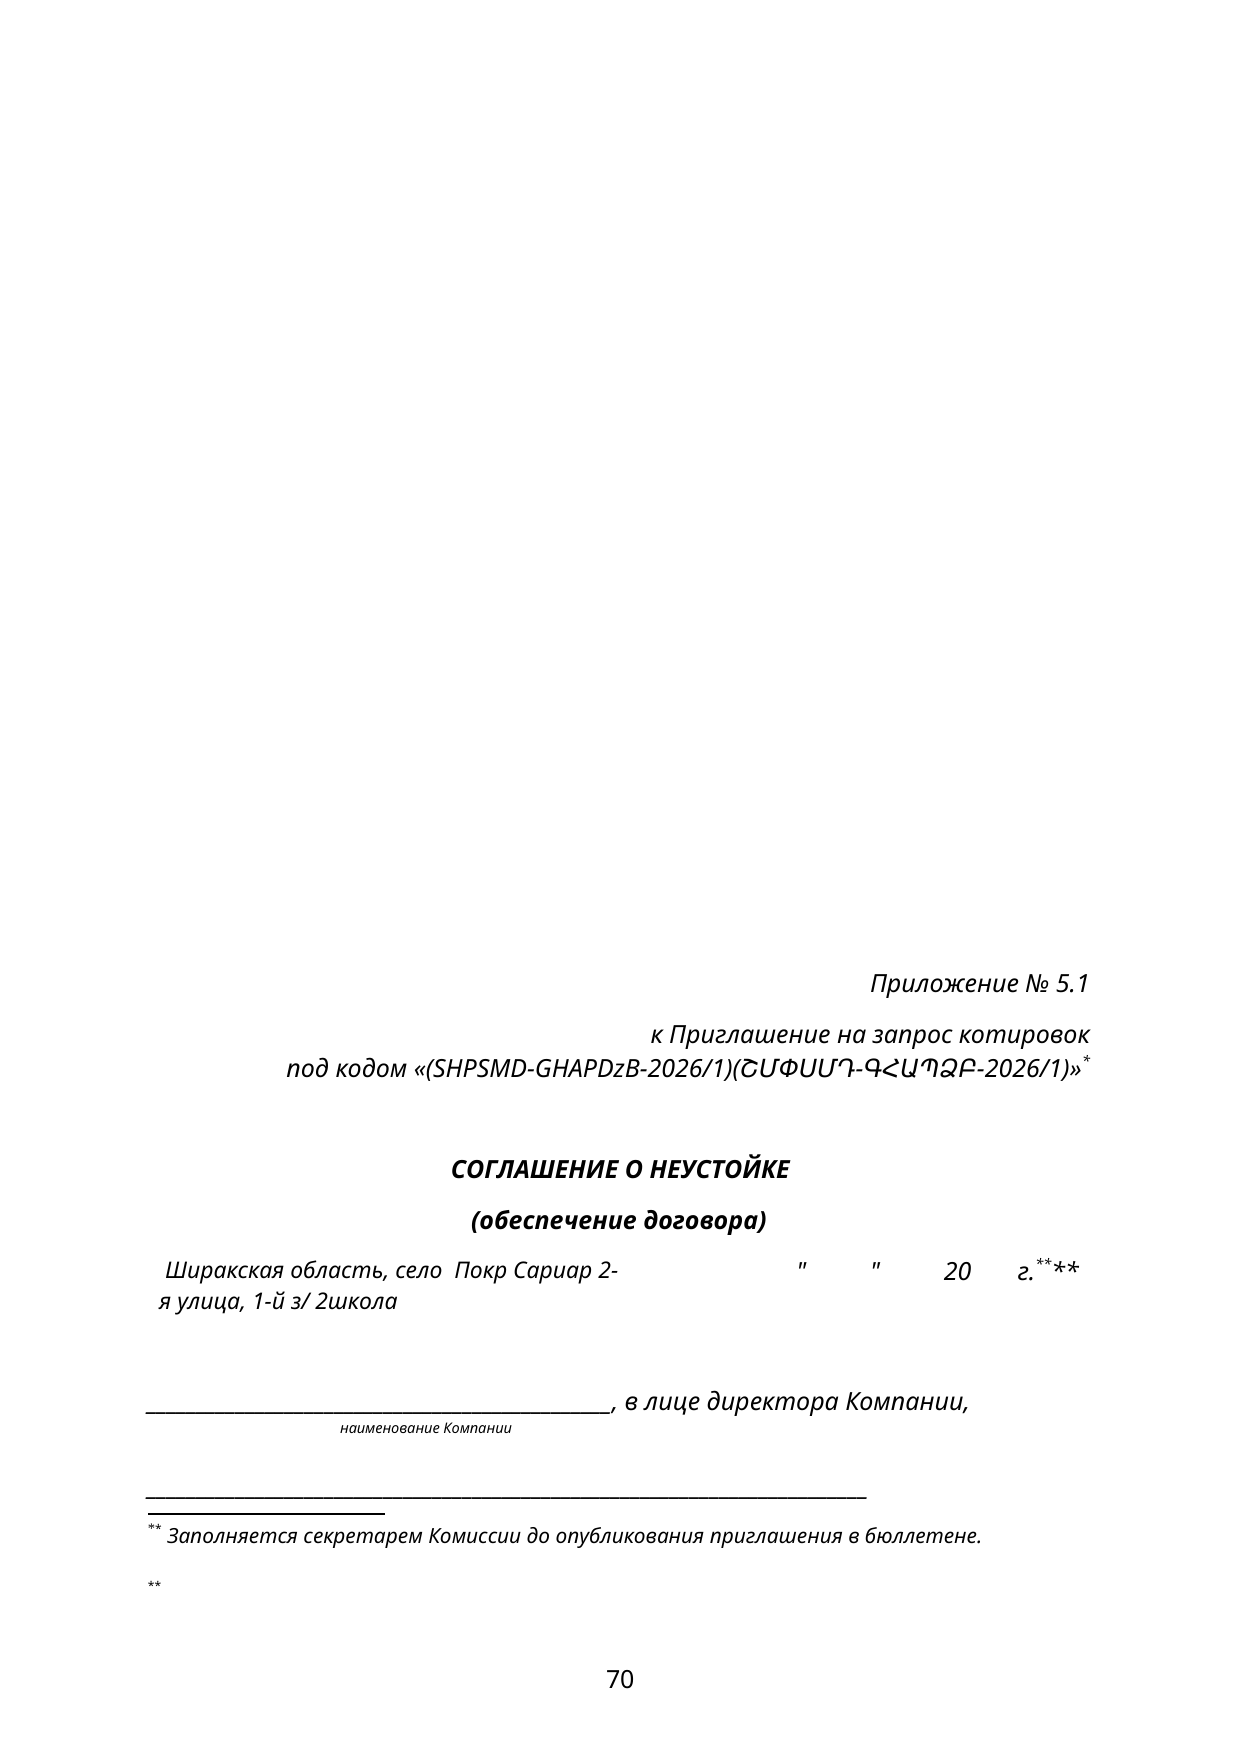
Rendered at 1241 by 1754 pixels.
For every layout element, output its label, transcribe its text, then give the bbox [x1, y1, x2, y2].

text к Приглашение на запрос котировок под кодом «(SHPSMD-GHAPDzB-2026/1)(ՇՄՓՍՄԴ-ԳՀԱՊՁԲ-2026/1)»* [148, 1017, 1092, 1085]
text СОГЛАШЕНИЕ О НЕУСТОЙКЕ [148, 1152, 1092, 1186]
text Приложение № 5.1 [148, 966, 1092, 1000]
text _______________________________________________, в лице директора Компании, [148, 1383, 1092, 1417]
text _________________________________________________________________________ [148, 1468, 1092, 1502]
text (обеспечение договора) [148, 1203, 1092, 1237]
text наименование Компании [340, 1417, 1092, 1452]
table_header " " 20 г.** [635, 1254, 1092, 1333]
table_header Ширакская область, село Покр Сариар 2-я улица, 1-й з/ 2школа [148, 1254, 635, 1333]
